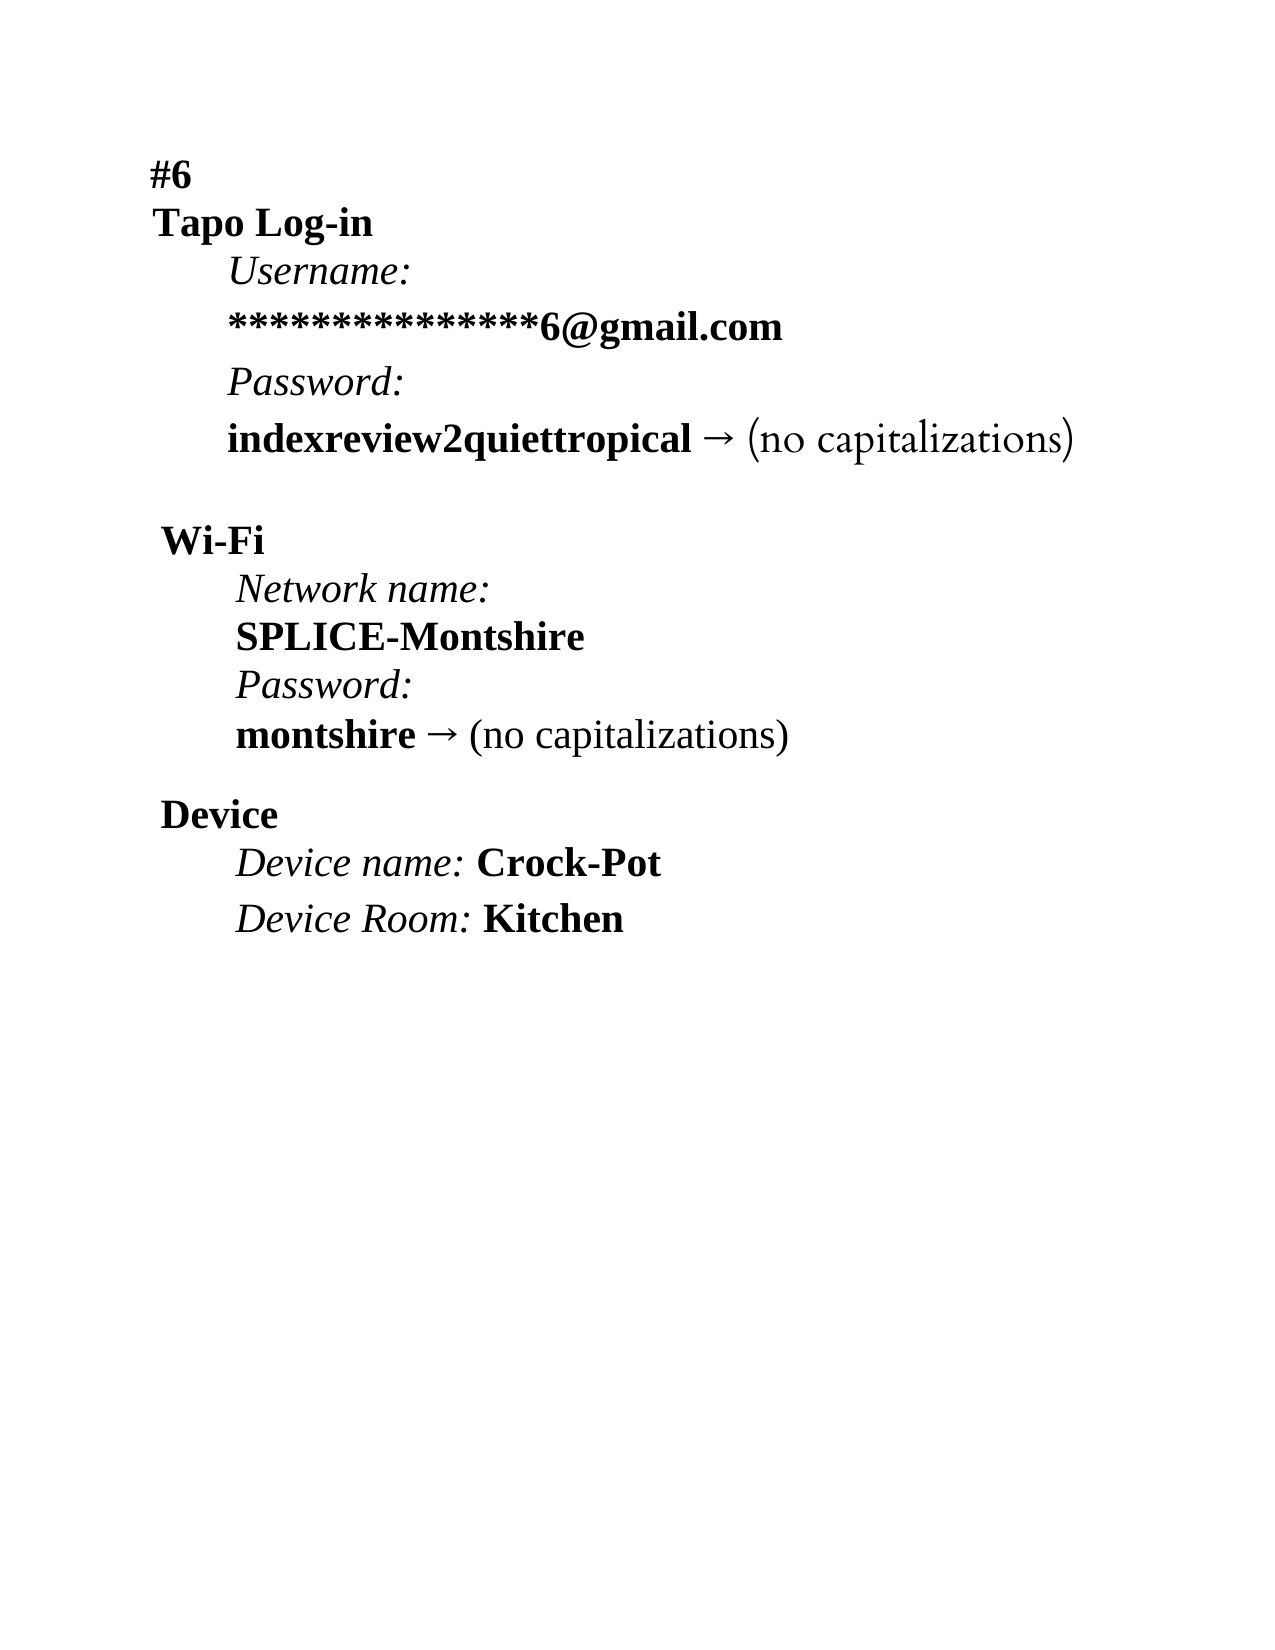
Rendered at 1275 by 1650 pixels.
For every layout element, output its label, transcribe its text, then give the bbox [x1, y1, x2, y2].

text Device [160, 790, 1125, 838]
text Password: [227, 356, 1125, 404]
text #6 [150, 150, 1125, 198]
text SPLICE-Montshire [235, 611, 1125, 659]
text Device name: Crock-Pot [235, 838, 1125, 886]
text Password: [235, 659, 1125, 707]
text montshire → (no capitalizations) [235, 707, 1125, 764]
text Network name: [235, 563, 1125, 611]
text Username: [227, 246, 1125, 294]
text Device Room: Kitchen [235, 893, 1125, 941]
text ***************6@gmail.com [227, 301, 1125, 349]
text Wi-Fi [160, 516, 1125, 563]
text indexreview2quiettropical → (no capitalizations) [227, 411, 1125, 468]
text Tapo Log-in [152, 198, 1125, 246]
